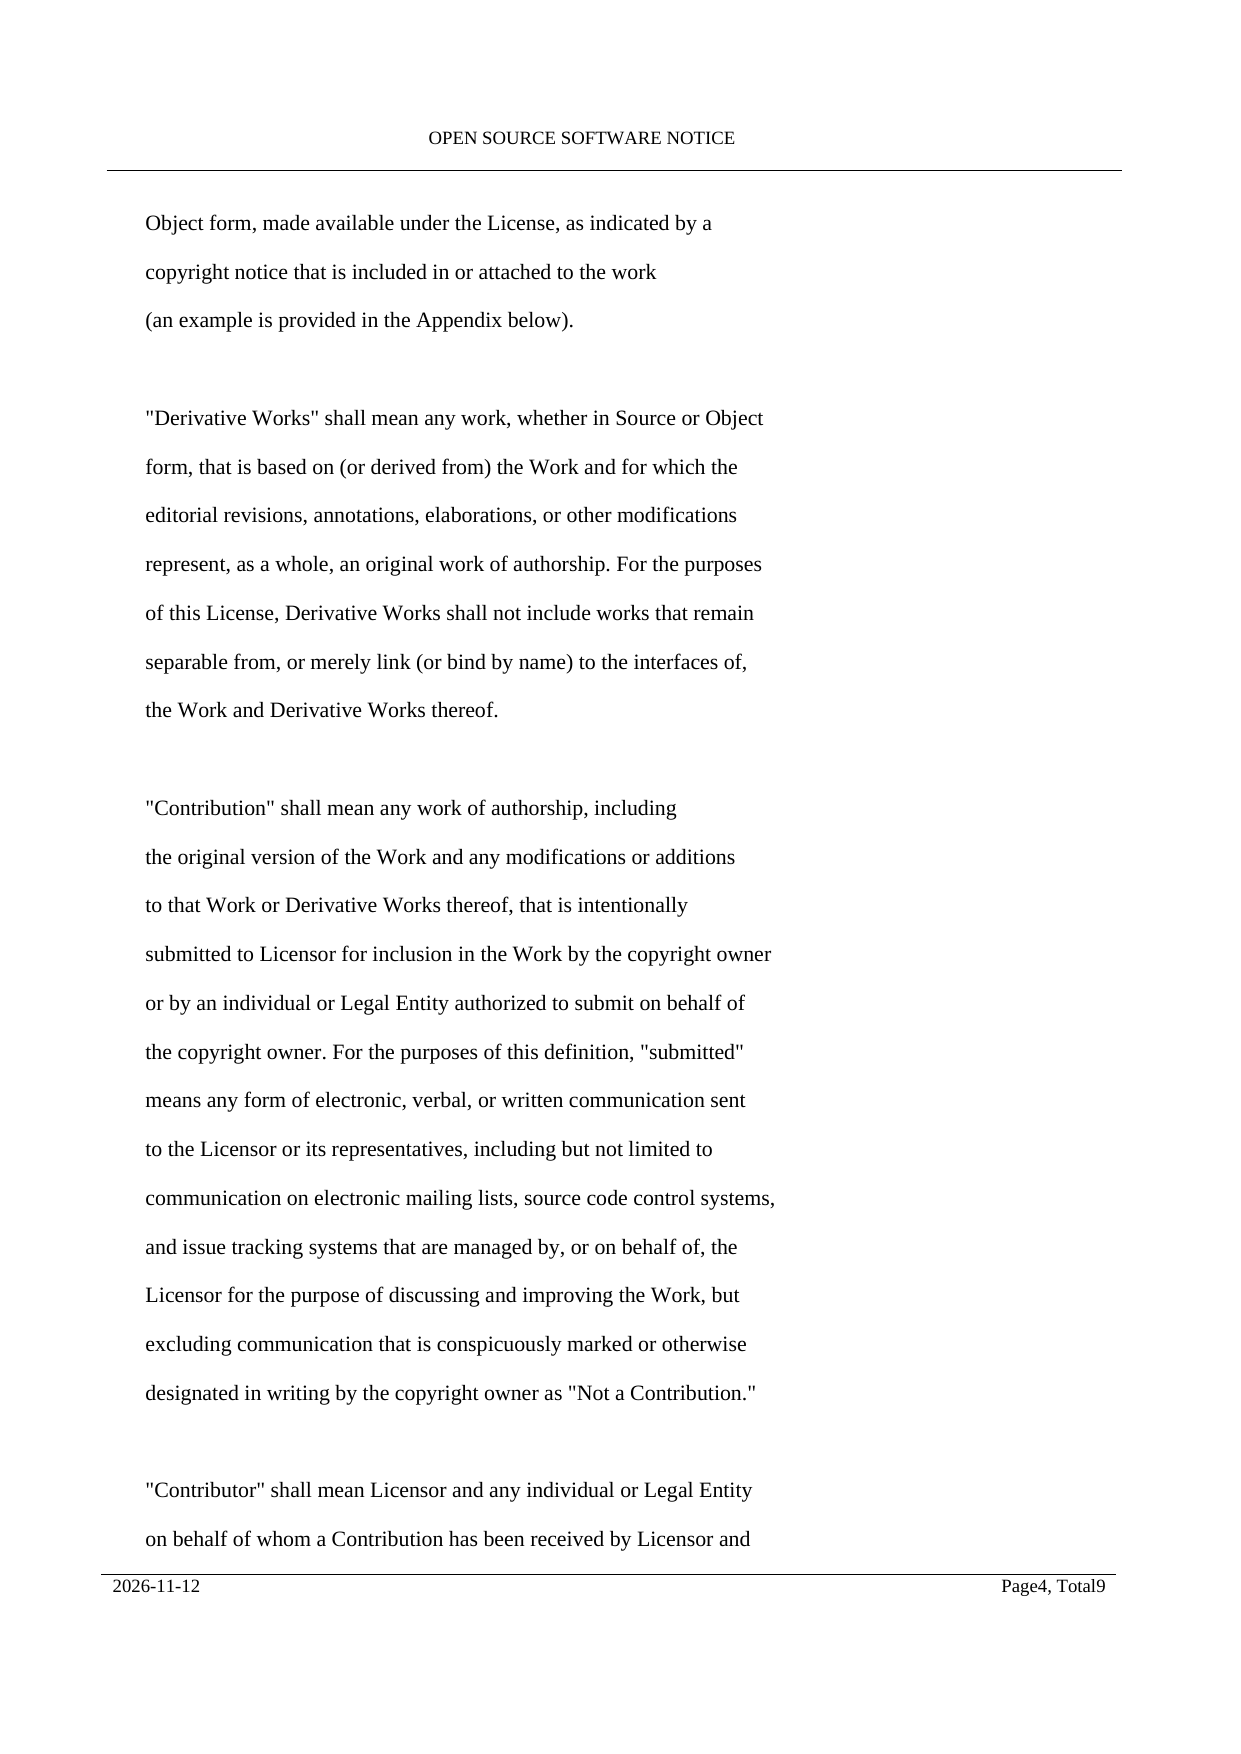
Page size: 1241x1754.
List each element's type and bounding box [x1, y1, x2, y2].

text [112, 206, 1128, 1555]
